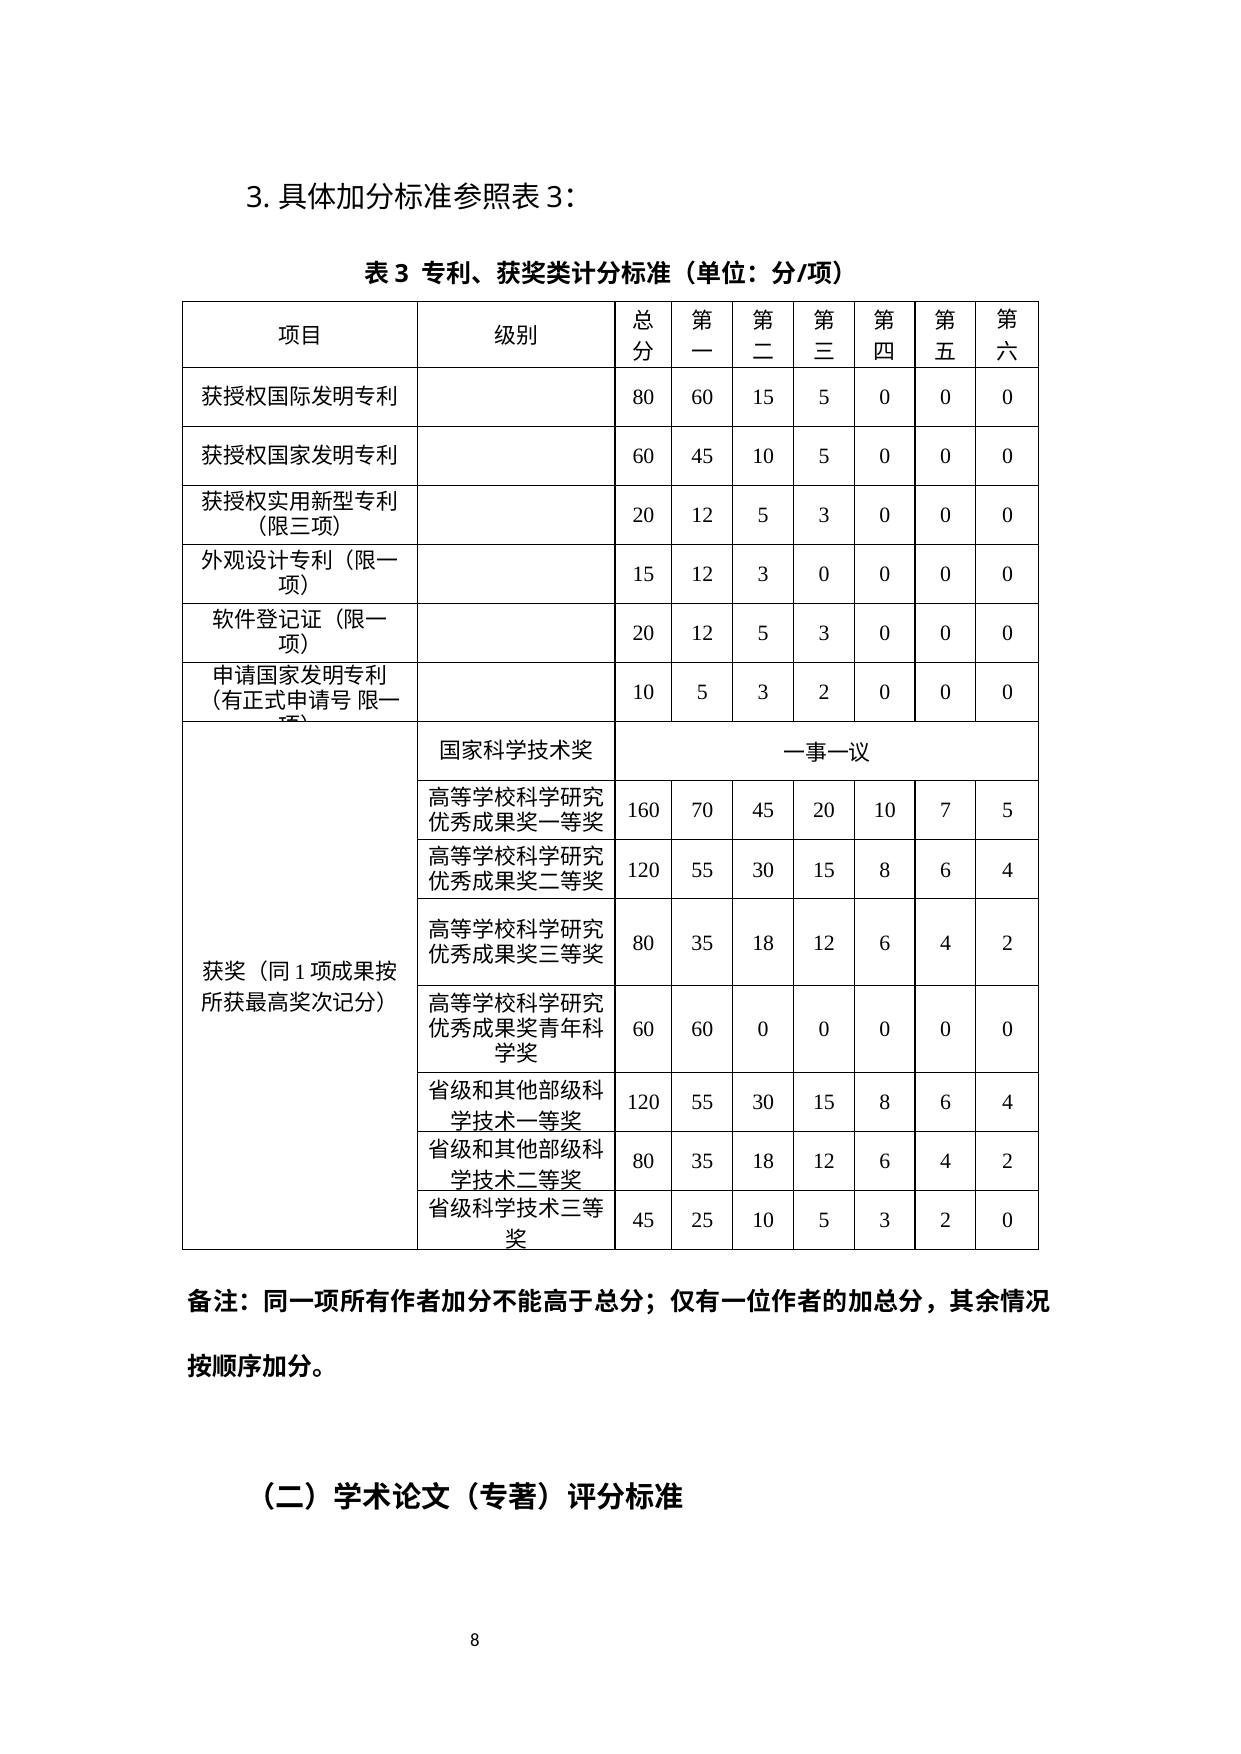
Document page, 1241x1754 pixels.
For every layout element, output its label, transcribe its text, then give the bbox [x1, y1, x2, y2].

table_cell 5 [794, 368, 854, 426]
table_cell 0 [916, 986, 975, 1072]
table_cell 第二 [733, 302, 793, 367]
table_cell 30 [733, 1073, 793, 1131]
table_cell 12 [794, 899, 854, 985]
table_cell 12 [672, 545, 732, 603]
table_cell 0 [855, 486, 914, 544]
table_cell 0 [916, 427, 975, 485]
table_cell 5 [733, 604, 793, 662]
table_cell 0 [976, 368, 1038, 426]
table_cell 55 [672, 840, 732, 898]
list 具体加分标准参照表3： [187, 162, 1053, 227]
table_cell 0 [855, 545, 914, 603]
table_cell 5 [794, 1191, 854, 1249]
table_cell 2 [976, 1132, 1038, 1190]
table_cell 级别 [418, 302, 614, 367]
table_cell 0 [916, 604, 975, 662]
table_cell 获奖（同1项成果按所获最高奖次记分） [183, 722, 417, 1249]
table_cell 55 [672, 1073, 732, 1131]
table_cell 160 [616, 781, 671, 839]
table_cell [418, 368, 614, 426]
table_cell 省级科学技术三等奖 [418, 1191, 614, 1249]
table_cell 30 [733, 840, 793, 898]
table_cell 2 [976, 899, 1038, 985]
table_cell 60 [672, 368, 732, 426]
table_cell 70 [672, 781, 732, 839]
table_cell [418, 663, 614, 721]
table_cell 0 [855, 663, 914, 721]
table_cell 15 [794, 840, 854, 898]
table_cell 20 [616, 486, 671, 544]
table_cell 高等学校科学研究优秀成果奖二等奖 [418, 840, 614, 898]
table_cell 120 [616, 840, 671, 898]
table_cell 3 [733, 545, 793, 603]
table_cell 5 [976, 781, 1038, 839]
table_cell 第四 [855, 302, 914, 367]
table_cell 6 [855, 1132, 914, 1190]
table_cell 项目 [183, 302, 417, 367]
table_cell [418, 604, 614, 662]
table_cell 45 [672, 427, 732, 485]
table_cell 一事一议 [616, 722, 1038, 780]
table_cell 10 [616, 663, 671, 721]
table_header 表3 专利、获奖类计分标准（单位：分/项） [182, 242, 1039, 301]
table_cell 省级和其他部级科学技术一等奖 [418, 1073, 614, 1131]
table_cell 4 [916, 1132, 975, 1190]
table_cell 第一 [672, 302, 732, 367]
table_cell 0 [855, 986, 914, 1072]
table_cell 12 [672, 604, 732, 662]
table_cell 60 [616, 986, 671, 1072]
table_cell 0 [976, 486, 1038, 544]
table_cell 0 [976, 545, 1038, 603]
table_cell 5 [672, 663, 732, 721]
table_cell 获授权实用新型专利（限三项） [183, 486, 417, 544]
table_cell 15 [733, 368, 793, 426]
table_cell 80 [616, 368, 671, 426]
table_cell 3 [794, 604, 854, 662]
table_cell 2 [794, 663, 854, 721]
table_cell 15 [794, 1073, 854, 1131]
table_cell 3 [733, 663, 793, 721]
table_cell 5 [733, 486, 793, 544]
table_cell 7 [916, 781, 975, 839]
table_cell 总分 [616, 302, 671, 367]
table_cell 软件登记证（限一项） [183, 604, 417, 662]
table_cell 0 [855, 368, 914, 426]
table_cell 0 [976, 663, 1038, 721]
table_cell 国家科学技术奖 [418, 722, 614, 780]
table_cell 18 [733, 899, 793, 985]
table_cell 80 [616, 899, 671, 985]
table_cell 20 [616, 604, 671, 662]
table_cell 获授权国家发明专利 [183, 427, 417, 485]
table_cell 80 [616, 1132, 671, 1190]
table_cell 0 [916, 486, 975, 544]
text 备注：同一项所有作者加分不能高于总分；仅有一位作者的加总分，其余情况按顺序加分。 [187, 227, 1053, 1397]
table_cell 2 [916, 1191, 975, 1249]
table_cell 0 [976, 427, 1038, 485]
table_cell 10 [855, 781, 914, 839]
table_cell 0 [794, 986, 854, 1072]
table_cell 0 [794, 545, 854, 603]
table_cell 15 [616, 545, 671, 603]
table_cell 8 [855, 1073, 914, 1131]
table_cell 6 [855, 899, 914, 985]
table_cell 45 [733, 781, 793, 839]
table_cell 获授权国际发明专利 [183, 368, 417, 426]
table_cell [418, 427, 614, 485]
table_cell 120 [616, 1073, 671, 1131]
table_cell 10 [733, 427, 793, 485]
table_cell 45 [616, 1191, 671, 1249]
table_cell 0 [916, 663, 975, 721]
table_cell 8 [855, 840, 914, 898]
table_cell 25 [672, 1191, 732, 1249]
table_cell 省级和其他部级科学技术二等奖 [418, 1132, 614, 1190]
table_cell 申请国家发明专利（有正式申请号 限一项） [183, 663, 417, 721]
text （二）学术论文（专著）评分标准 [187, 1462, 1053, 1527]
table_cell 12 [794, 1132, 854, 1190]
table_cell [418, 545, 614, 603]
table_cell 12 [672, 486, 732, 544]
table_cell 0 [733, 986, 793, 1072]
table_cell 60 [616, 427, 671, 485]
table_cell 0 [855, 427, 914, 485]
table_cell 高等学校科学研究优秀成果奖青年科学奖 [418, 986, 614, 1072]
table_cell 0 [976, 604, 1038, 662]
table_cell 3 [855, 1191, 914, 1249]
table_cell 第三 [794, 302, 854, 367]
table_cell 6 [916, 1073, 975, 1131]
table_cell 35 [672, 1132, 732, 1190]
table_cell 高等学校科学研究优秀成果奖三等奖 [418, 899, 614, 985]
table_cell 0 [976, 1191, 1038, 1249]
table_cell 高等学校科学研究优秀成果奖一等奖 [418, 781, 614, 839]
table_cell 4 [976, 1073, 1038, 1131]
table_cell 60 [672, 986, 732, 1072]
table_cell 18 [733, 1132, 793, 1190]
table_cell 0 [855, 604, 914, 662]
table_cell 第六及以后 [976, 302, 1038, 367]
table_cell 6 [916, 840, 975, 898]
table_cell 3 [794, 486, 854, 544]
table_cell 4 [916, 899, 975, 985]
table_cell 外观设计专利（限一项） [183, 545, 417, 603]
table_cell 0 [916, 545, 975, 603]
table_cell 35 [672, 899, 732, 985]
table_cell 10 [733, 1191, 793, 1249]
table_cell 0 [916, 368, 975, 426]
table_cell 4 [976, 840, 1038, 898]
table_cell 第五 [916, 302, 975, 367]
table_cell [418, 486, 614, 544]
table_cell 20 [794, 781, 854, 839]
table_cell 5 [794, 427, 854, 485]
table_cell 0 [976, 986, 1038, 1072]
